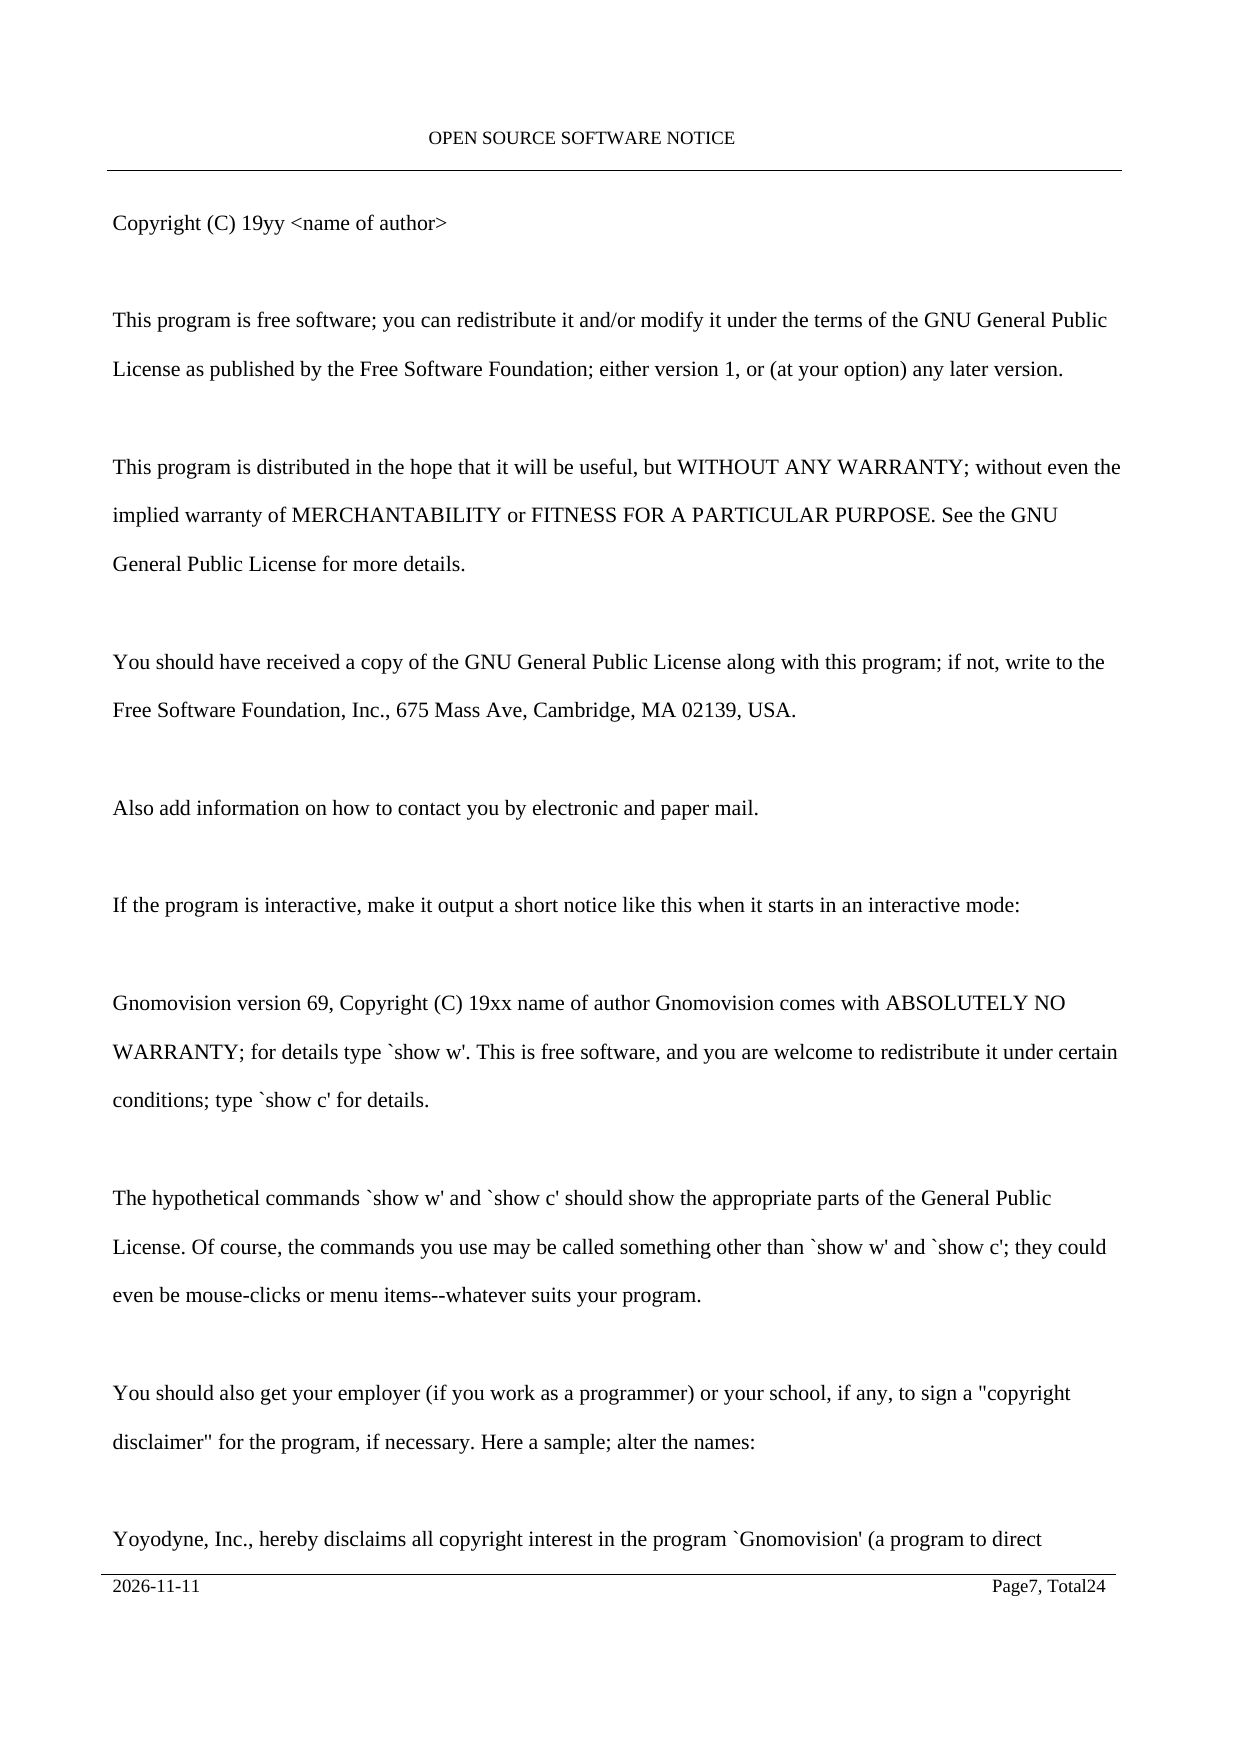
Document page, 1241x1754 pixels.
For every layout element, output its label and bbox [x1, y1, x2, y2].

text [112, 206, 1128, 1555]
